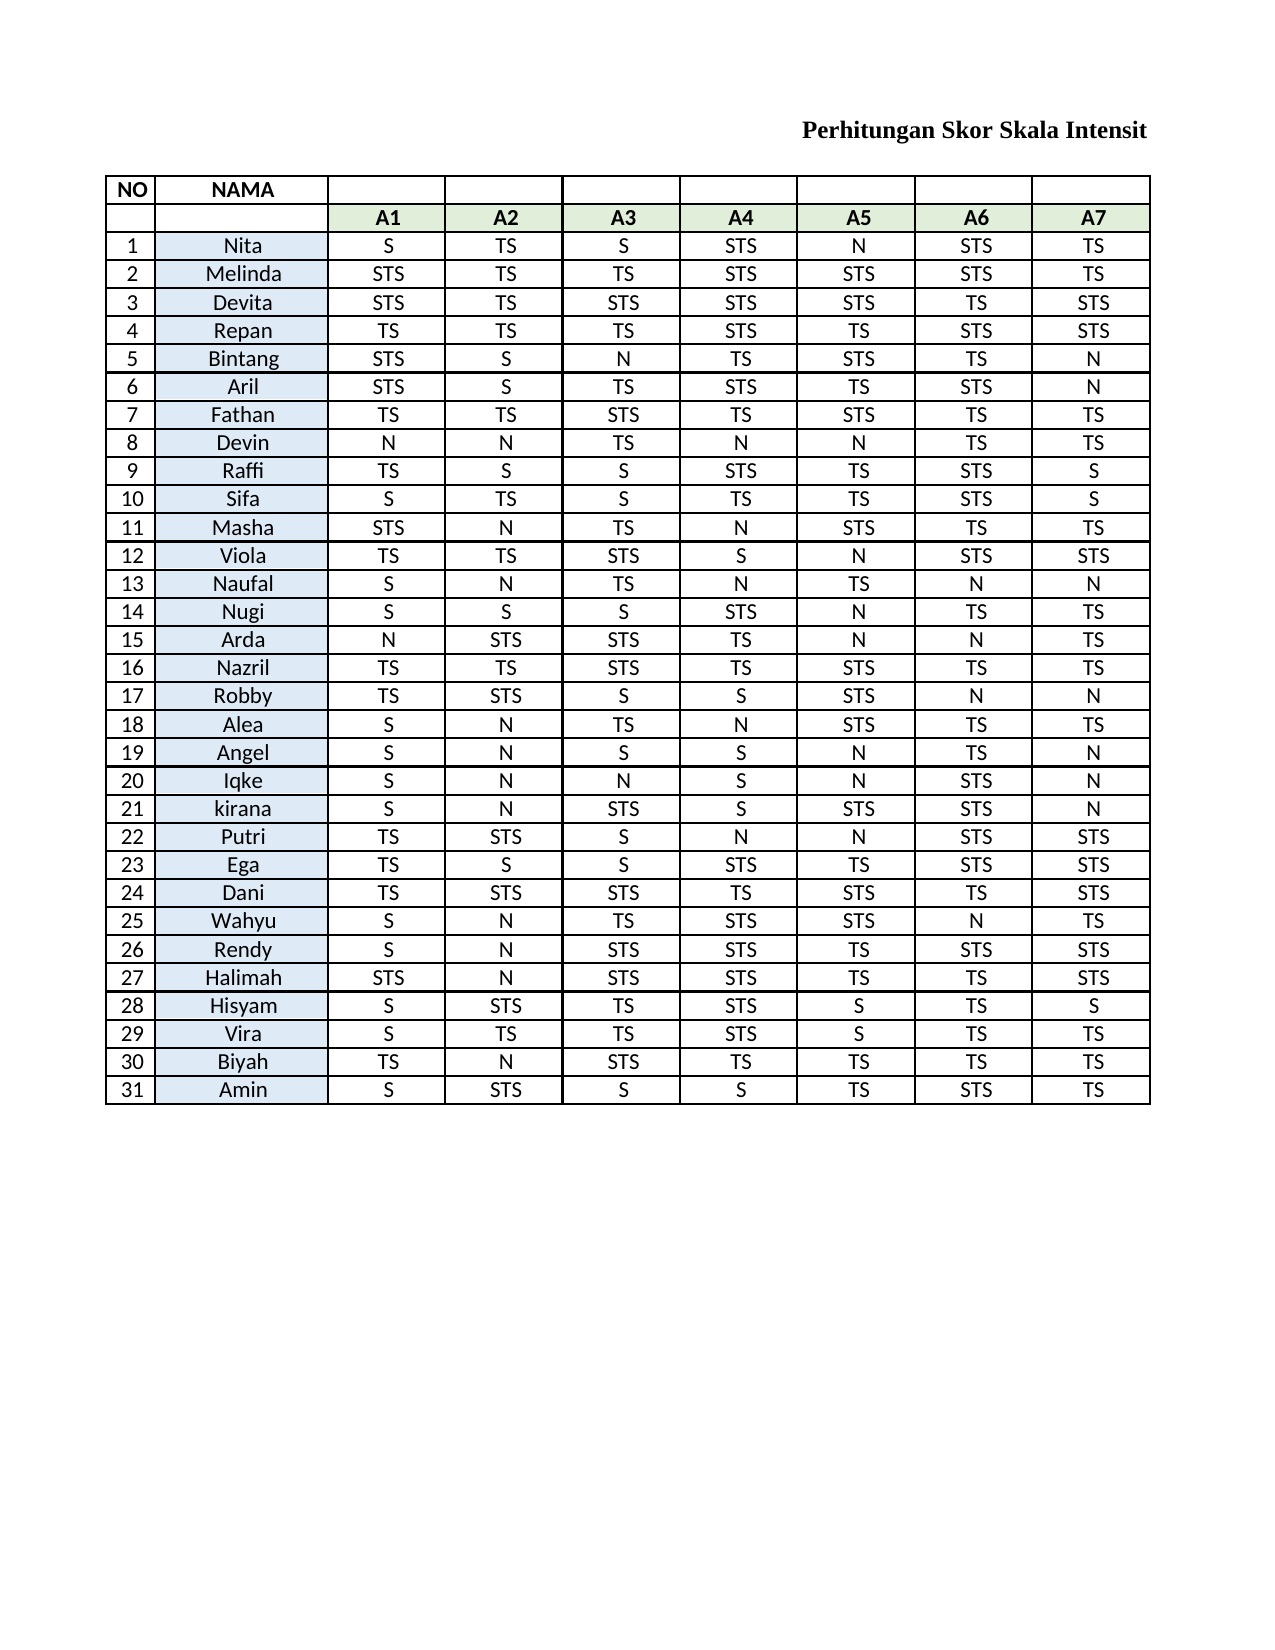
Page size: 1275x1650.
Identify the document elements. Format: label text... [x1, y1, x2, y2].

table_cell TS [1033, 402, 1149, 428]
table_cell TS [798, 458, 914, 484]
table_header [798, 177, 914, 203]
table_cell Fathan [156, 402, 327, 428]
table_cell TS [798, 571, 914, 597]
table_cell S [446, 458, 561, 484]
table_cell STS [916, 486, 1031, 512]
table_cell S [564, 683, 679, 709]
table_cell 3 [107, 289, 154, 315]
table_cell 18 [107, 711, 154, 737]
table_cell 21 [107, 796, 154, 822]
table_cell S [1033, 486, 1149, 512]
table_cell N [681, 711, 796, 737]
table_cell 17 [107, 683, 154, 709]
table_cell S [564, 739, 679, 765]
table_cell N [1033, 739, 1149, 765]
table_cell STS [916, 543, 1031, 568]
table_cell TS [329, 317, 444, 343]
table_cell TS [564, 430, 679, 456]
table_cell S [564, 1077, 679, 1103]
table_cell S [329, 571, 444, 597]
table_cell N [564, 345, 679, 371]
table_cell STS [1033, 317, 1149, 343]
table_cell Masha [156, 514, 327, 540]
table_cell N [1033, 768, 1149, 793]
table_cell N [916, 571, 1031, 597]
table_cell STS [798, 880, 914, 906]
table_cell N [798, 233, 914, 259]
table_cell A2 [446, 205, 561, 231]
table_cell TS [564, 908, 679, 934]
table_cell STS [681, 993, 796, 1018]
table_cell STS [329, 374, 444, 399]
table_cell STS [564, 964, 679, 990]
table_header [1033, 177, 1149, 203]
table_cell S [329, 486, 444, 512]
table_cell TS [916, 964, 1031, 990]
table_cell [107, 205, 154, 231]
table_cell TS [681, 345, 796, 371]
table_cell Amin [156, 1077, 327, 1103]
table_cell S [446, 852, 561, 878]
table_cell STS [916, 768, 1031, 793]
table_cell S [329, 711, 444, 737]
table_cell TS [798, 1077, 914, 1103]
table_cell S [446, 345, 561, 371]
table_cell TS [446, 655, 561, 681]
table_cell TS [564, 571, 679, 597]
table_cell STS [446, 824, 561, 850]
table_cell S [564, 824, 679, 850]
table_header [681, 177, 796, 203]
table_cell TS [446, 543, 561, 568]
table_cell TS [564, 374, 679, 399]
table_cell STS [681, 261, 796, 287]
table_cell STS [916, 824, 1031, 850]
table_cell TS [798, 964, 914, 990]
table_cell S [1033, 458, 1149, 484]
table_cell Aril [156, 374, 327, 399]
table_cell N [446, 936, 561, 962]
table_header [916, 177, 1031, 203]
table_cell 31 [107, 1077, 154, 1103]
table_cell TS [916, 402, 1031, 428]
table_cell STS [329, 289, 444, 315]
table_cell TS [1033, 908, 1149, 934]
table_cell 4 [107, 317, 154, 343]
table_cell STS [1033, 543, 1149, 568]
table_cell TS [681, 402, 796, 428]
table_cell S [798, 1021, 914, 1047]
table_cell STS [798, 289, 914, 315]
table_cell TS [916, 345, 1031, 371]
table_cell Repan [156, 317, 327, 343]
table_cell N [798, 739, 914, 765]
table_cell A7 [1033, 205, 1149, 231]
table_cell TS [564, 711, 679, 737]
table_cell S [446, 374, 561, 399]
table_cell TS [1033, 655, 1149, 681]
table_cell STS [681, 374, 796, 399]
table_cell STS [798, 345, 914, 371]
table_cell N [446, 1049, 561, 1075]
table_cell TS [1033, 627, 1149, 653]
table_cell N [446, 514, 561, 540]
table_cell S [798, 993, 914, 1018]
table_cell TS [446, 486, 561, 512]
table_cell Biyah [156, 1049, 327, 1075]
table_cell N [446, 964, 561, 990]
table_cell S [329, 796, 444, 822]
table_cell STS [681, 317, 796, 343]
table_cell TS [329, 683, 444, 709]
table_cell TS [916, 1021, 1031, 1047]
table_cell TS [446, 402, 561, 428]
table_cell STS [916, 458, 1031, 484]
table_cell STS [564, 880, 679, 906]
table_cell Ega [156, 852, 327, 878]
table_cell TS [329, 824, 444, 850]
table_cell STS [916, 852, 1031, 878]
table_cell TS [798, 1049, 914, 1075]
table_cell STS [329, 964, 444, 990]
table_cell TS [564, 993, 679, 1018]
table_cell 13 [107, 571, 154, 597]
table_cell STS [681, 599, 796, 625]
table_cell TS [446, 233, 561, 259]
table_cell STS [916, 233, 1031, 259]
table_cell TS [916, 289, 1031, 315]
table_cell STS [798, 402, 914, 428]
table_cell 27 [107, 964, 154, 990]
table_cell S [681, 796, 796, 822]
table_cell TS [1033, 711, 1149, 737]
table_cell S [329, 739, 444, 765]
table_cell STS [446, 993, 561, 1018]
table_cell STS [681, 458, 796, 484]
table_cell N [916, 908, 1031, 934]
table_cell 24 [107, 880, 154, 906]
table_cell Rendy [156, 936, 327, 962]
table_cell N [798, 627, 914, 653]
table_cell TS [564, 261, 679, 287]
table_cell TS [329, 880, 444, 906]
table_cell STS [681, 233, 796, 259]
table_cell STS [564, 402, 679, 428]
table_cell TS [798, 936, 914, 962]
table_cell S [564, 458, 679, 484]
table_cell STS [681, 852, 796, 878]
table_cell TS [1033, 514, 1149, 540]
table_cell kirana [156, 796, 327, 822]
table_cell Melinda [156, 261, 327, 287]
table_cell S [564, 233, 679, 259]
table_cell N [798, 430, 914, 456]
table_cell S [329, 908, 444, 934]
table_cell TS [916, 514, 1031, 540]
table_cell Sifa [156, 486, 327, 512]
table_cell TS [1033, 1077, 1149, 1103]
table_cell A1 [329, 205, 444, 231]
table_cell TS [1033, 1049, 1149, 1075]
table_cell STS [446, 627, 561, 653]
table_cell STS [916, 796, 1031, 822]
table_cell TS [916, 430, 1031, 456]
table_cell S [564, 599, 679, 625]
table_cell Nazril [156, 655, 327, 681]
table_cell STS [798, 711, 914, 737]
table_cell TS [798, 486, 914, 512]
table_cell Angel [156, 739, 327, 765]
table_header [329, 177, 444, 203]
table_cell TS [798, 317, 914, 343]
table_cell TS [916, 993, 1031, 1018]
table_cell TS [329, 543, 444, 568]
table_cell Robby [156, 683, 327, 709]
table_cell N [446, 571, 561, 597]
table_cell 14 [107, 599, 154, 625]
table_cell Halimah [156, 964, 327, 990]
table_cell N [798, 599, 914, 625]
table_header NAMA [156, 177, 327, 203]
table_cell TS [916, 880, 1031, 906]
table_cell TS [681, 880, 796, 906]
table_cell S [329, 1021, 444, 1047]
table_cell STS [916, 374, 1031, 399]
table_cell TS [1033, 1021, 1149, 1047]
table_cell N [329, 430, 444, 456]
table_cell N [798, 768, 914, 793]
table_cell Nita [156, 233, 327, 259]
table_cell 8 [107, 430, 154, 456]
table_cell S [329, 936, 444, 962]
table_cell A5 [798, 205, 914, 231]
table_cell STS [681, 908, 796, 934]
table_cell S [564, 486, 679, 512]
table_cell TS [329, 458, 444, 484]
table_cell STS [681, 936, 796, 962]
table_cell 28 [107, 993, 154, 1018]
table_cell STS [329, 514, 444, 540]
table_cell 11 [107, 514, 154, 540]
table_cell Bintang [156, 345, 327, 371]
table_cell 25 [107, 908, 154, 934]
table_cell 12 [107, 543, 154, 568]
table_cell STS [1033, 964, 1149, 990]
table_cell TS [564, 514, 679, 540]
table_cell STS [681, 1021, 796, 1047]
table_header [446, 177, 561, 203]
table_cell STS [798, 908, 914, 934]
table_cell Putri [156, 824, 327, 850]
table_cell TS [329, 852, 444, 878]
table_cell A3 [564, 205, 679, 231]
table_cell S [681, 768, 796, 793]
table_cell STS [916, 936, 1031, 962]
table_cell TS [329, 402, 444, 428]
table_cell Dani [156, 880, 327, 906]
table_cell N [916, 683, 1031, 709]
table_cell TS [798, 852, 914, 878]
table_cell S [1033, 993, 1149, 1018]
table_cell N [564, 768, 679, 793]
table_cell S [329, 993, 444, 1018]
table_cell Wahyu [156, 908, 327, 934]
table_cell STS [564, 627, 679, 653]
table_cell STS [681, 289, 796, 315]
table_cell N [681, 824, 796, 850]
table_cell N [446, 430, 561, 456]
table_cell TS [916, 655, 1031, 681]
table_cell TS [916, 1049, 1031, 1075]
table_cell N [446, 796, 561, 822]
table_cell N [1033, 796, 1149, 822]
table_cell STS [1033, 852, 1149, 878]
table_cell STS [1033, 289, 1149, 315]
table_cell TS [916, 711, 1031, 737]
table_cell N [1033, 571, 1149, 597]
table_cell TS [446, 317, 561, 343]
table_cell Iqke [156, 768, 327, 793]
table_cell STS [564, 936, 679, 962]
table_cell 2 [107, 261, 154, 287]
table_cell TS [329, 655, 444, 681]
table_cell 9 [107, 458, 154, 484]
table_cell 29 [107, 1021, 154, 1047]
table_cell 23 [107, 852, 154, 878]
table_cell 20 [107, 768, 154, 793]
table_cell STS [1033, 936, 1149, 962]
table_cell S [564, 852, 679, 878]
table_cell N [798, 824, 914, 850]
table_cell STS [798, 683, 914, 709]
table_header [564, 177, 679, 203]
table_cell STS [916, 1077, 1031, 1103]
table_cell S [681, 1077, 796, 1103]
table_cell 7 [107, 402, 154, 428]
table_cell S [446, 599, 561, 625]
table_cell 16 [107, 655, 154, 681]
table_cell Vira [156, 1021, 327, 1047]
table_cell STS [1033, 824, 1149, 850]
table_cell S [329, 768, 444, 793]
table_cell 10 [107, 486, 154, 512]
table_cell TS [681, 486, 796, 512]
table_cell 6 [107, 374, 154, 399]
table_cell 30 [107, 1049, 154, 1075]
table_cell A6 [916, 205, 1031, 231]
table_cell N [681, 514, 796, 540]
table_cell TS [681, 1049, 796, 1075]
table_cell S [681, 739, 796, 765]
table_cell TS [798, 374, 914, 399]
table_cell STS [798, 514, 914, 540]
table_cell STS [329, 261, 444, 287]
table_cell 26 [107, 936, 154, 962]
table_cell N [1033, 374, 1149, 399]
table_cell S [681, 683, 796, 709]
table_header NO [107, 177, 154, 203]
table_cell STS [798, 796, 914, 822]
table_cell [156, 205, 327, 231]
table_cell STS [564, 289, 679, 315]
table_cell STS [681, 964, 796, 990]
table_cell 15 [107, 627, 154, 653]
table_cell N [916, 627, 1031, 653]
table_cell TS [916, 599, 1031, 625]
table_cell Arda [156, 627, 327, 653]
table_cell STS [446, 683, 561, 709]
table_cell N [1033, 683, 1149, 709]
table_cell Nugi [156, 599, 327, 625]
table_cell S [681, 543, 796, 568]
table_cell 5 [107, 345, 154, 371]
table_cell STS [564, 1049, 679, 1075]
text Perhitungan Skor Skala Intensit [802, 115, 1177, 144]
table_cell Viola [156, 543, 327, 568]
table_cell TS [1033, 261, 1149, 287]
table_cell Raffi [156, 458, 327, 484]
table_cell STS [564, 543, 679, 568]
table_cell S [329, 1077, 444, 1103]
table_cell STS [798, 655, 914, 681]
table_cell TS [329, 1049, 444, 1075]
table_cell STS [564, 796, 679, 822]
table_cell STS [798, 261, 914, 287]
table_cell TS [564, 317, 679, 343]
table_cell STS [1033, 880, 1149, 906]
table_cell 19 [107, 739, 154, 765]
table_cell Devita [156, 289, 327, 315]
table_cell N [446, 768, 561, 793]
table_cell 22 [107, 824, 154, 850]
table_cell STS [916, 317, 1031, 343]
table_cell STS [564, 655, 679, 681]
table_cell Hisyam [156, 993, 327, 1018]
table_cell S [329, 599, 444, 625]
table_cell Naufal [156, 571, 327, 597]
table_cell TS [681, 627, 796, 653]
table_cell N [446, 711, 561, 737]
table_cell N [1033, 345, 1149, 371]
table_cell STS [446, 880, 561, 906]
table_cell TS [446, 289, 561, 315]
table_cell TS [446, 261, 561, 287]
table_cell TS [681, 655, 796, 681]
table_cell TS [1033, 599, 1149, 625]
table_cell STS [329, 345, 444, 371]
table_cell N [798, 543, 914, 568]
table_cell Alea [156, 711, 327, 737]
table_cell N [446, 739, 561, 765]
table_cell Devin [156, 430, 327, 456]
table_cell STS [916, 261, 1031, 287]
table_cell N [681, 430, 796, 456]
table_cell N [681, 571, 796, 597]
table_cell TS [564, 1021, 679, 1047]
table_cell TS [446, 1021, 561, 1047]
table_cell STS [446, 1077, 561, 1103]
table_cell TS [1033, 233, 1149, 259]
table_cell S [329, 233, 444, 259]
table_cell TS [916, 739, 1031, 765]
table_cell A4 [681, 205, 796, 231]
table_cell N [446, 908, 561, 934]
table_cell N [329, 627, 444, 653]
table_cell 1 [107, 233, 154, 259]
table_cell TS [1033, 430, 1149, 456]
